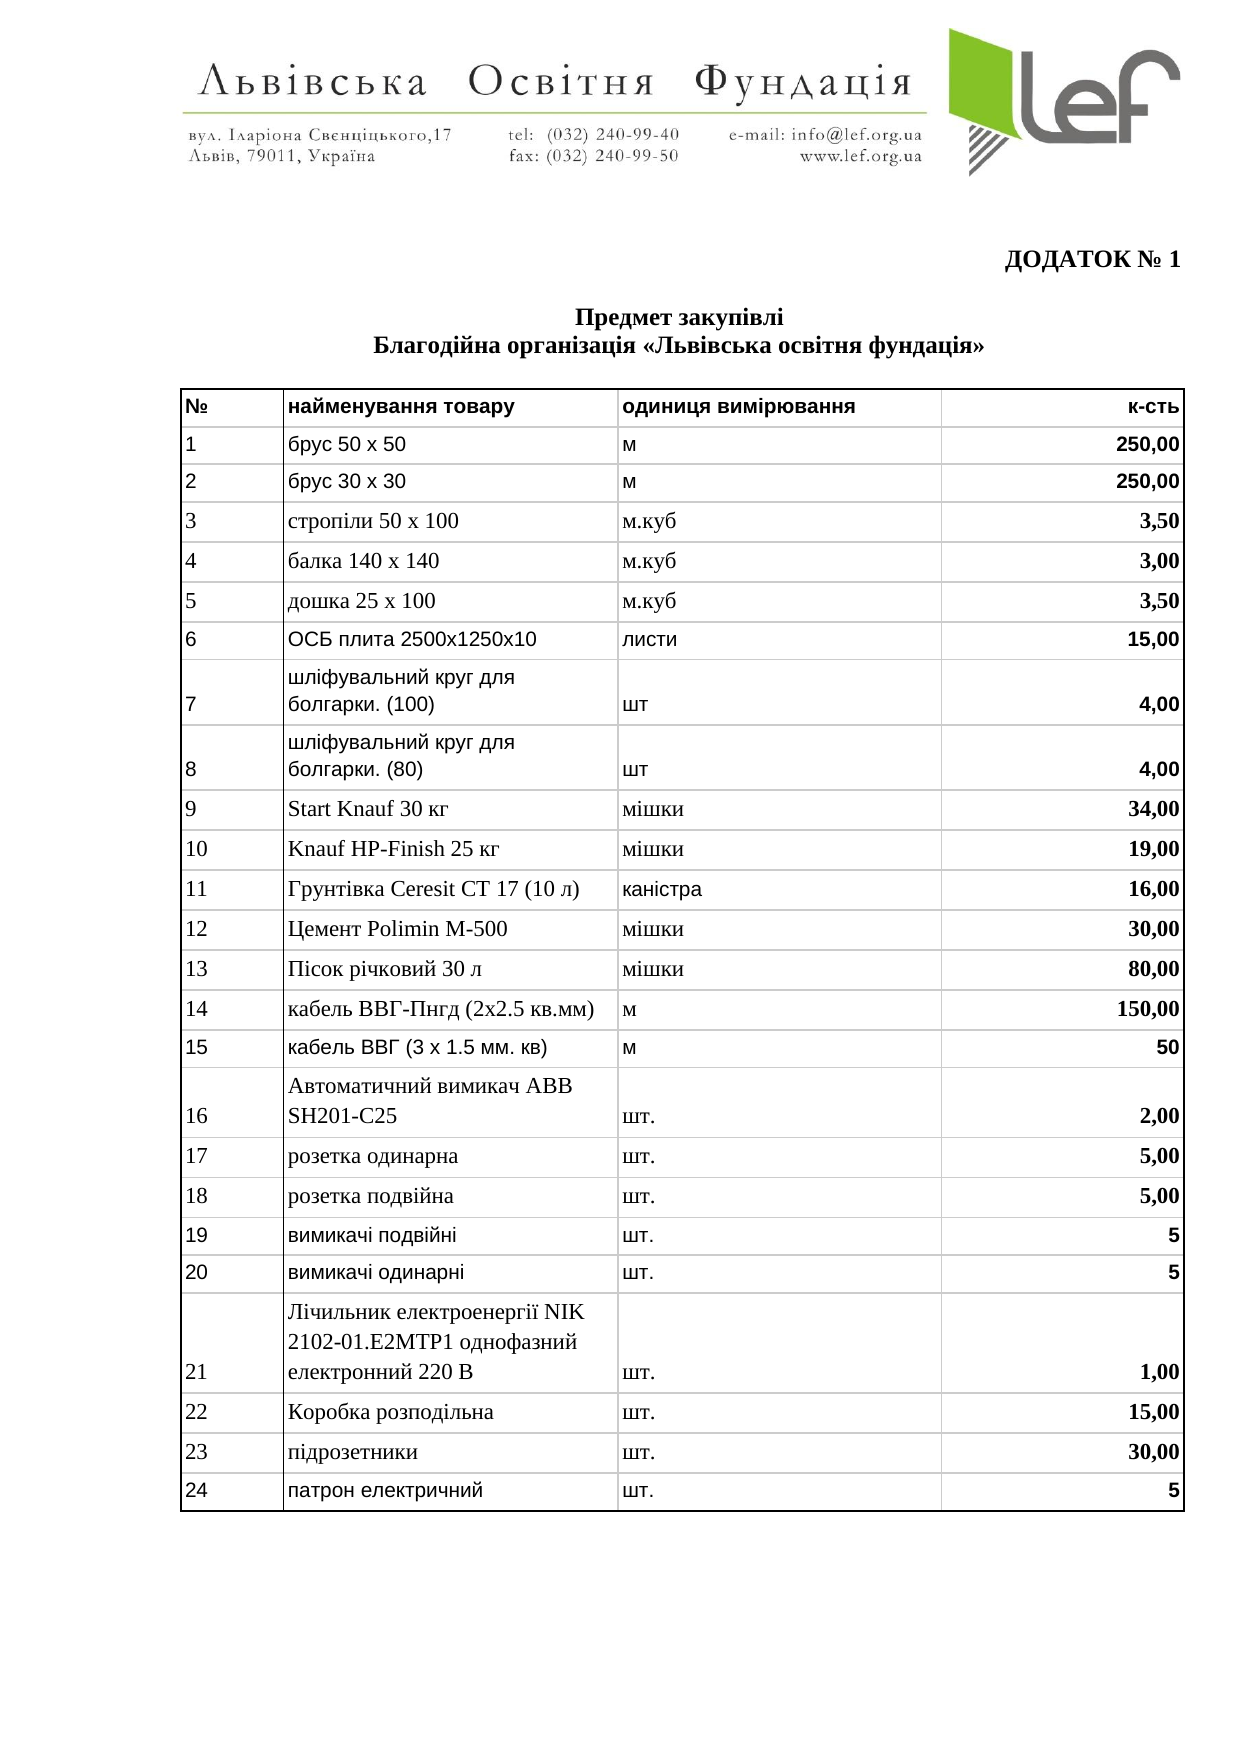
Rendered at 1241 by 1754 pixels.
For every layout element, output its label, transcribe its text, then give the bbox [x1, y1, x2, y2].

table_cell ОСБ плита 2500х1250х10 [284, 623, 617, 658]
table_cell м.куб [619, 503, 941, 541]
table_cell 19 [182, 1218, 283, 1254]
table_cell 8 [182, 726, 283, 789]
table_cell м [619, 1031, 941, 1066]
table_cell Цемент Polimin М-500 [284, 911, 617, 949]
table_cell 17 [182, 1138, 283, 1177]
table_cell Автоматичний вимикач ABB SH201-С25 [284, 1068, 617, 1137]
table_cell 12 [182, 911, 283, 949]
table_cell 1 [182, 428, 283, 463]
table_cell 15,00 [942, 623, 1183, 658]
table_cell 21 [182, 1294, 283, 1392]
table_cell 80,00 [942, 951, 1183, 989]
table_cell 30,00 [942, 1434, 1183, 1472]
table_cell 3,50 [942, 583, 1183, 621]
text ДОДАТОК № 1 [177, 244, 1181, 273]
table_cell 11 [182, 871, 283, 909]
table_cell шт. [619, 1178, 941, 1217]
table_cell шт [619, 660, 941, 724]
table_cell мішки [619, 911, 941, 949]
table_cell брус 30 х 30 [284, 465, 617, 501]
table_cell Пісок річковий 30 л [284, 951, 617, 989]
table_cell м.куб [619, 583, 941, 621]
table_header одиниця вимірювання [619, 390, 941, 426]
table_cell 3,50 [942, 503, 1183, 541]
table_cell 4 [182, 543, 283, 581]
table_cell 13 [182, 951, 283, 989]
table_cell м.куб [619, 543, 941, 581]
table_cell балка 140 х 140 [284, 543, 617, 581]
table_cell 2 [182, 465, 283, 501]
table_cell дошка 25 х 100 [284, 583, 617, 621]
table_cell Knauf HP-Finish 25 кг [284, 831, 617, 869]
table_cell Грунтівка Ceresit CT 17 (10 л) [284, 871, 617, 909]
table_cell 4,00 [942, 726, 1183, 789]
table_cell кабель ВВГ-Пнгд (2x2.5 кв.мм) [284, 991, 617, 1029]
table_cell Лічильник електроенергії NIK 2102-01.Е2МТР1 однофазний електронний 220 В [284, 1294, 617, 1392]
table_cell стропіли 50 х 100 [284, 503, 617, 541]
table_cell 23 [182, 1434, 283, 1472]
table_cell вимикачі одинарні [284, 1256, 617, 1292]
table_cell 3,00 [942, 543, 1183, 581]
table_cell шт. [619, 1294, 941, 1392]
table_cell кабель ВВГ (3 х 1.5 мм. кв) [284, 1031, 617, 1066]
table_cell 19,00 [942, 831, 1183, 869]
table_cell 1,00 [942, 1294, 1183, 1392]
table_cell Коробка розподільна [284, 1394, 617, 1432]
table_cell 10 [182, 831, 283, 869]
table_cell 14 [182, 991, 283, 1029]
table_cell шт. [619, 1394, 941, 1432]
table_cell 7 [182, 660, 283, 724]
table_cell 5 [182, 583, 283, 621]
table_cell шліфувальний круг для болгарки. (100) [284, 660, 617, 724]
table_cell 5,00 [942, 1178, 1183, 1217]
table_cell 50 [942, 1031, 1183, 1066]
table_cell 34,00 [942, 791, 1183, 829]
table_cell листи [619, 623, 941, 658]
table_cell Start Knauf 30 кг [284, 791, 617, 829]
table_cell каністра [619, 871, 941, 909]
table_cell мішки [619, 951, 941, 989]
table_cell 4,00 [942, 660, 1183, 724]
table_cell 16,00 [942, 871, 1183, 909]
table_cell 24 [182, 1474, 283, 1510]
text Благодійна організація «Львівська освітня фундація» [177, 331, 1181, 359]
table_cell вимикачі подвійні [284, 1218, 617, 1254]
table_cell шт. [619, 1068, 941, 1137]
table_cell 3 [182, 503, 283, 541]
table_cell шт. [619, 1256, 941, 1292]
table_cell мішки [619, 831, 941, 869]
table_cell 15 [182, 1031, 283, 1066]
table_cell м [619, 991, 941, 1029]
table_cell м [619, 428, 941, 463]
table_cell 2,00 [942, 1068, 1183, 1137]
table_cell мішки [619, 791, 941, 829]
table_cell 5,00 [942, 1138, 1183, 1177]
table_header к-сть [942, 390, 1183, 426]
table_cell 250,00 [942, 428, 1183, 463]
table_cell 30,00 [942, 911, 1183, 949]
table_cell шт. [619, 1474, 941, 1510]
table_cell 5 [942, 1474, 1183, 1510]
table_cell шліфувальний круг для болгарки. (80) [284, 726, 617, 789]
table_cell розетка подвійна [284, 1178, 617, 1217]
table_cell м [619, 465, 941, 501]
table_cell 9 [182, 791, 283, 829]
table_cell 18 [182, 1178, 283, 1217]
table_cell 150,00 [942, 991, 1183, 1029]
table_header № [182, 390, 283, 426]
table_cell патрон електричний [284, 1474, 617, 1510]
table_cell 20 [182, 1256, 283, 1292]
table_cell 250,00 [942, 465, 1183, 501]
table_cell шт. [619, 1138, 941, 1177]
table_cell 6 [182, 623, 283, 658]
table_header найменування товару [284, 390, 617, 426]
table_cell брус 50 х 50 [284, 428, 617, 463]
table_cell 15,00 [942, 1394, 1183, 1432]
table_cell 5 [942, 1256, 1183, 1292]
table_cell підрозетники [284, 1434, 617, 1472]
picture [176, 28, 1181, 177]
table_cell 16 [182, 1068, 283, 1137]
table_cell шт. [619, 1434, 941, 1472]
table_cell шт [619, 726, 941, 789]
table_cell шт. [619, 1218, 941, 1254]
table_cell 5 [942, 1218, 1183, 1254]
table_cell 22 [182, 1394, 283, 1432]
text Предмет закупівлі [177, 302, 1181, 331]
table_cell розетка одинарна [284, 1138, 617, 1177]
